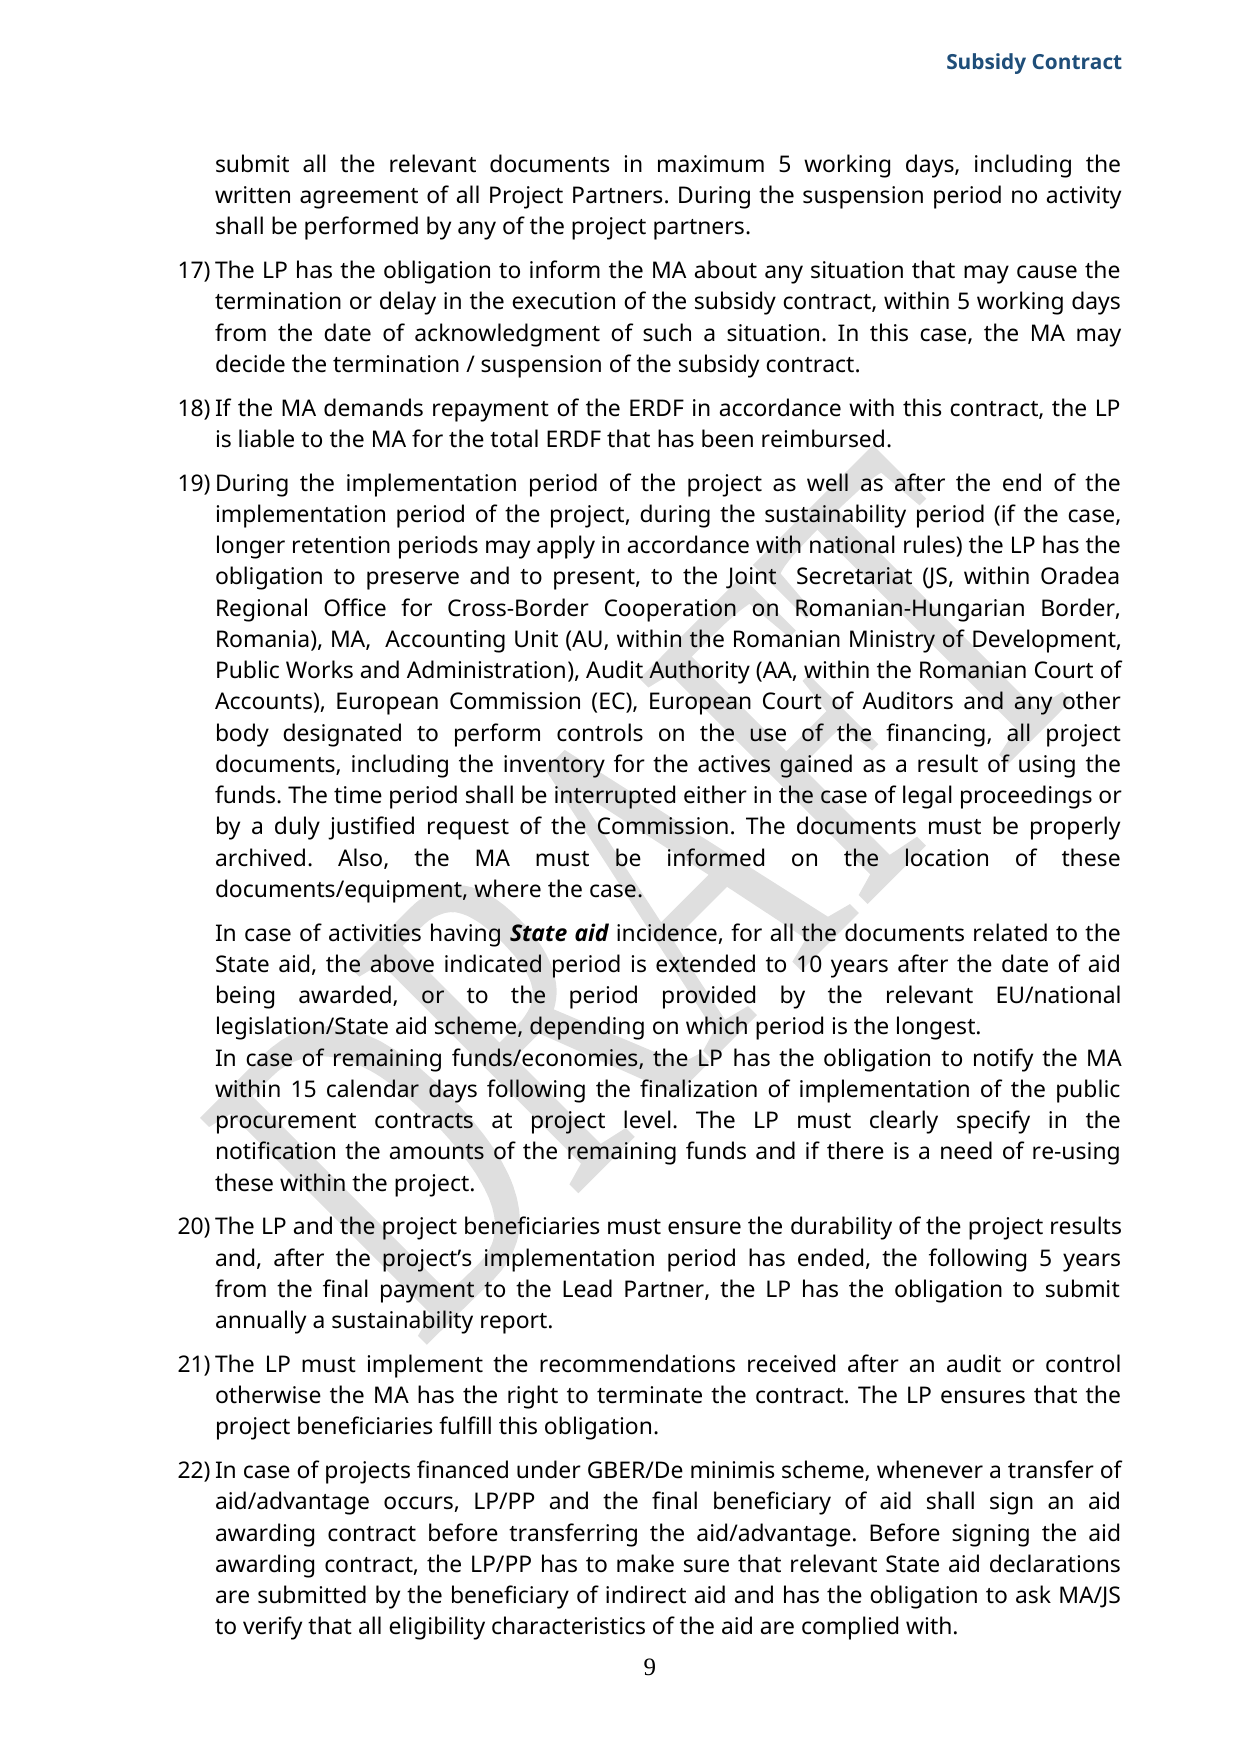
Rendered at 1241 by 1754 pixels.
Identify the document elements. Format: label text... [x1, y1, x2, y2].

list In case of projects financed under GBER/De minimis scheme, whenever a transfer of aid/advantage occurs, LP/PP and the final beneficiary of aid shall sign an aid awarding contract before transferring the aid/advantage. Before signing the aid awarding contract, the LP/PP has to make sure that relevant State aid declarations are submitted by the beneficiary of indirect aid and has the obligation to ask MA/JS to verify that all eligibility characteristics of the aid are complied with. [177, 1454, 1122, 1641]
list The LP has the obligation to inform the MA about any situation that may cause the termination or delay in the execution of the subsidy contract, within 5 working days from the date of acknowledgment of such a situation. In this case, the MA may decide the termination / suspension of the subsidy contract. [177, 254, 1122, 379]
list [177, 148, 1122, 241]
list The LP must implement the recommendations received after an audit or control otherwise the MA has the right to terminate the contract. The LP ensures that the project beneficiaries fulfill this obligation. [177, 1348, 1122, 1441]
list If the MA demands repayment of the ERDF in accordance with this contract, the LP is liable to the MA for the total ERDF that has been reimbursed. [177, 391, 1122, 454]
text In case of remaining funds/economies, the LP has the obligation to notify the MA within 15 calendar days following the finalization of implementation of the public procurement contracts at project level. The LP must clearly specify in the notification the amounts of the remaining funds and if there is a need of re-using these within the project. [215, 1041, 1122, 1198]
list During the implementation period of the project as well as after the end of the implementation period of the project, during the sustainability period (if the case, longer retention periods may apply in accordance with national rules) the LP has the obligation to preserve and to present, to the Joint Secretariat (JS, within Oradea Regional Office for Cross-Border Cooperation on Romanian-Hungarian Border, Romania), MA, Accounting Unit (AU, within the Romanian Ministry of Development, Public Works and Administration), Audit Authority (AA, within the Romanian Court of Accounts), European Commission (EC), European Court of Auditors and any other body designated to perform controls on the use of the financing, all project documents, including the inventory for the actives gained as a result of using the funds. The time period shall be interrupted either in the case of legal proceedings or by a duly justified request of the Commission. The documents must be properly archived. Also, the MA must be informed on the location of these documents/equipment, where the case. [177, 466, 1122, 904]
text In case of activities having State aid incidence, for all the documents related to the State aid, the above indicated period is extended to 10 years after the date of aid being awarded, or to the period provided by the relevant EU/national legislation/State aid scheme, depending on which period is the longest. [215, 916, 1122, 1041]
list The LP and the project beneficiaries must ensure the durability of the project results and, after the project’s implementation period has ended, the following 5 years from the final payment to the Lead Partner, the LP has the obligation to submit annually a sustainability report. [177, 1210, 1122, 1335]
